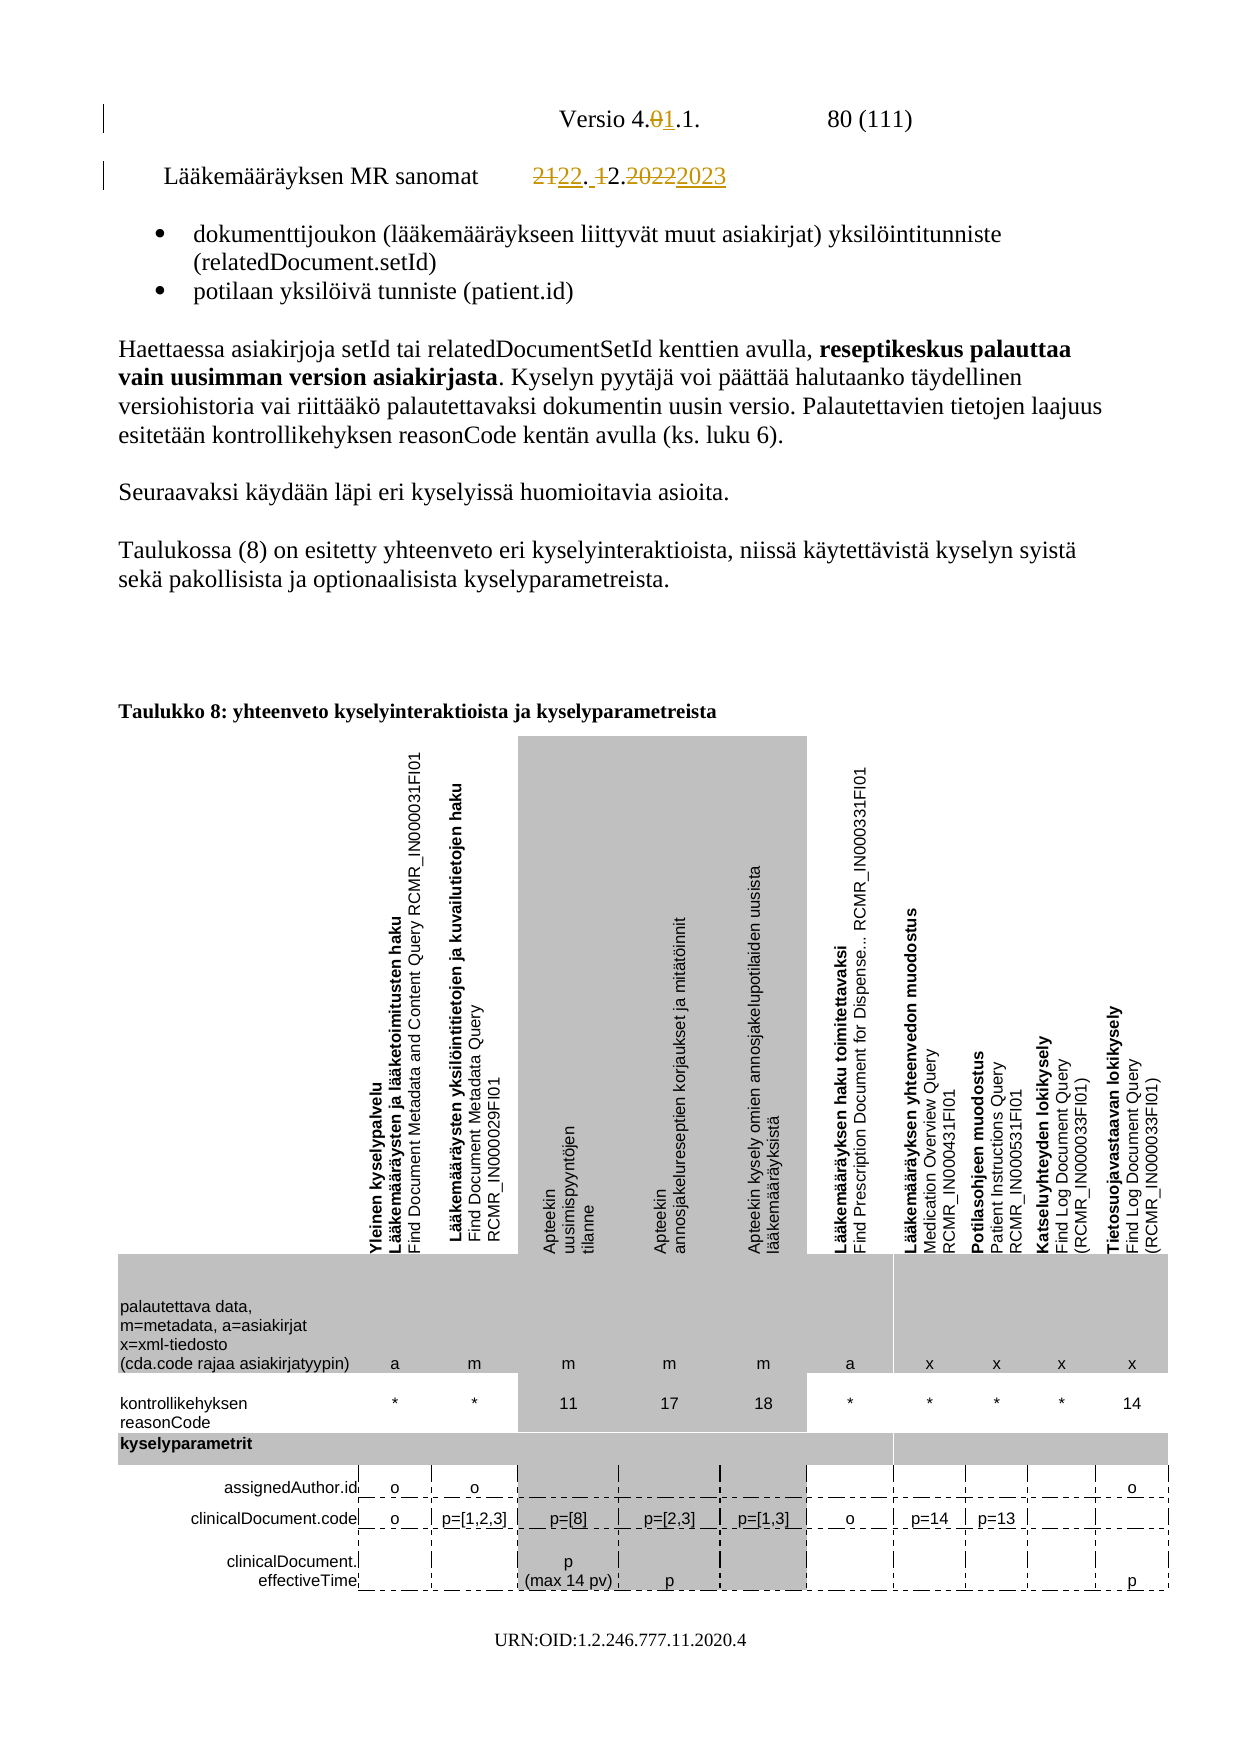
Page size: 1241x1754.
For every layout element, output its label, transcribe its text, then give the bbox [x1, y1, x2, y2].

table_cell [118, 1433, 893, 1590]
text Taulukossa (8) on esitetty yhteenveto eri kyselyinteraktioista, niissä käytettävistä kyselyn syistä sekä pakollisista ja optionaalisista kyselyparametreista. [118, 535, 1122, 592]
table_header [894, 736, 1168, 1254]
list potilaan yksilöivä tunniste (patient.id) [156, 276, 1122, 305]
list dokumenttijoukon (lääkemääräykseen liittyvät muut asiakirjat) yksilöintitunniste (relatedDocument.setId) [156, 219, 1122, 276]
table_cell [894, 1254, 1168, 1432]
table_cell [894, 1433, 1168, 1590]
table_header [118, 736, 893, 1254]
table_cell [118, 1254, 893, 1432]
text Seuraavaksi käydään läpi eri kyselyissä huomioitavia asioita. [118, 477, 1122, 506]
text Taulukko 8: yhteenveto kyselyinteraktioista ja kyselyparametreista [118, 699, 1122, 723]
text Haettaessa asiakirjoja setId tai relatedDocumentSetId kenttien avulla, reseptikeskus palauttaa vain uusimman version asiakirjasta. Kyselyn pyytäjä voi päättää halutaanko täydellinen versiohistoria vai riittääkö palautettavaksi dokumentin uusin versio. Palautettavien tietojen laajuus esitetään kontrollikehyksen reasonCode kentän avulla (ks. luku 6). [118, 334, 1122, 449]
